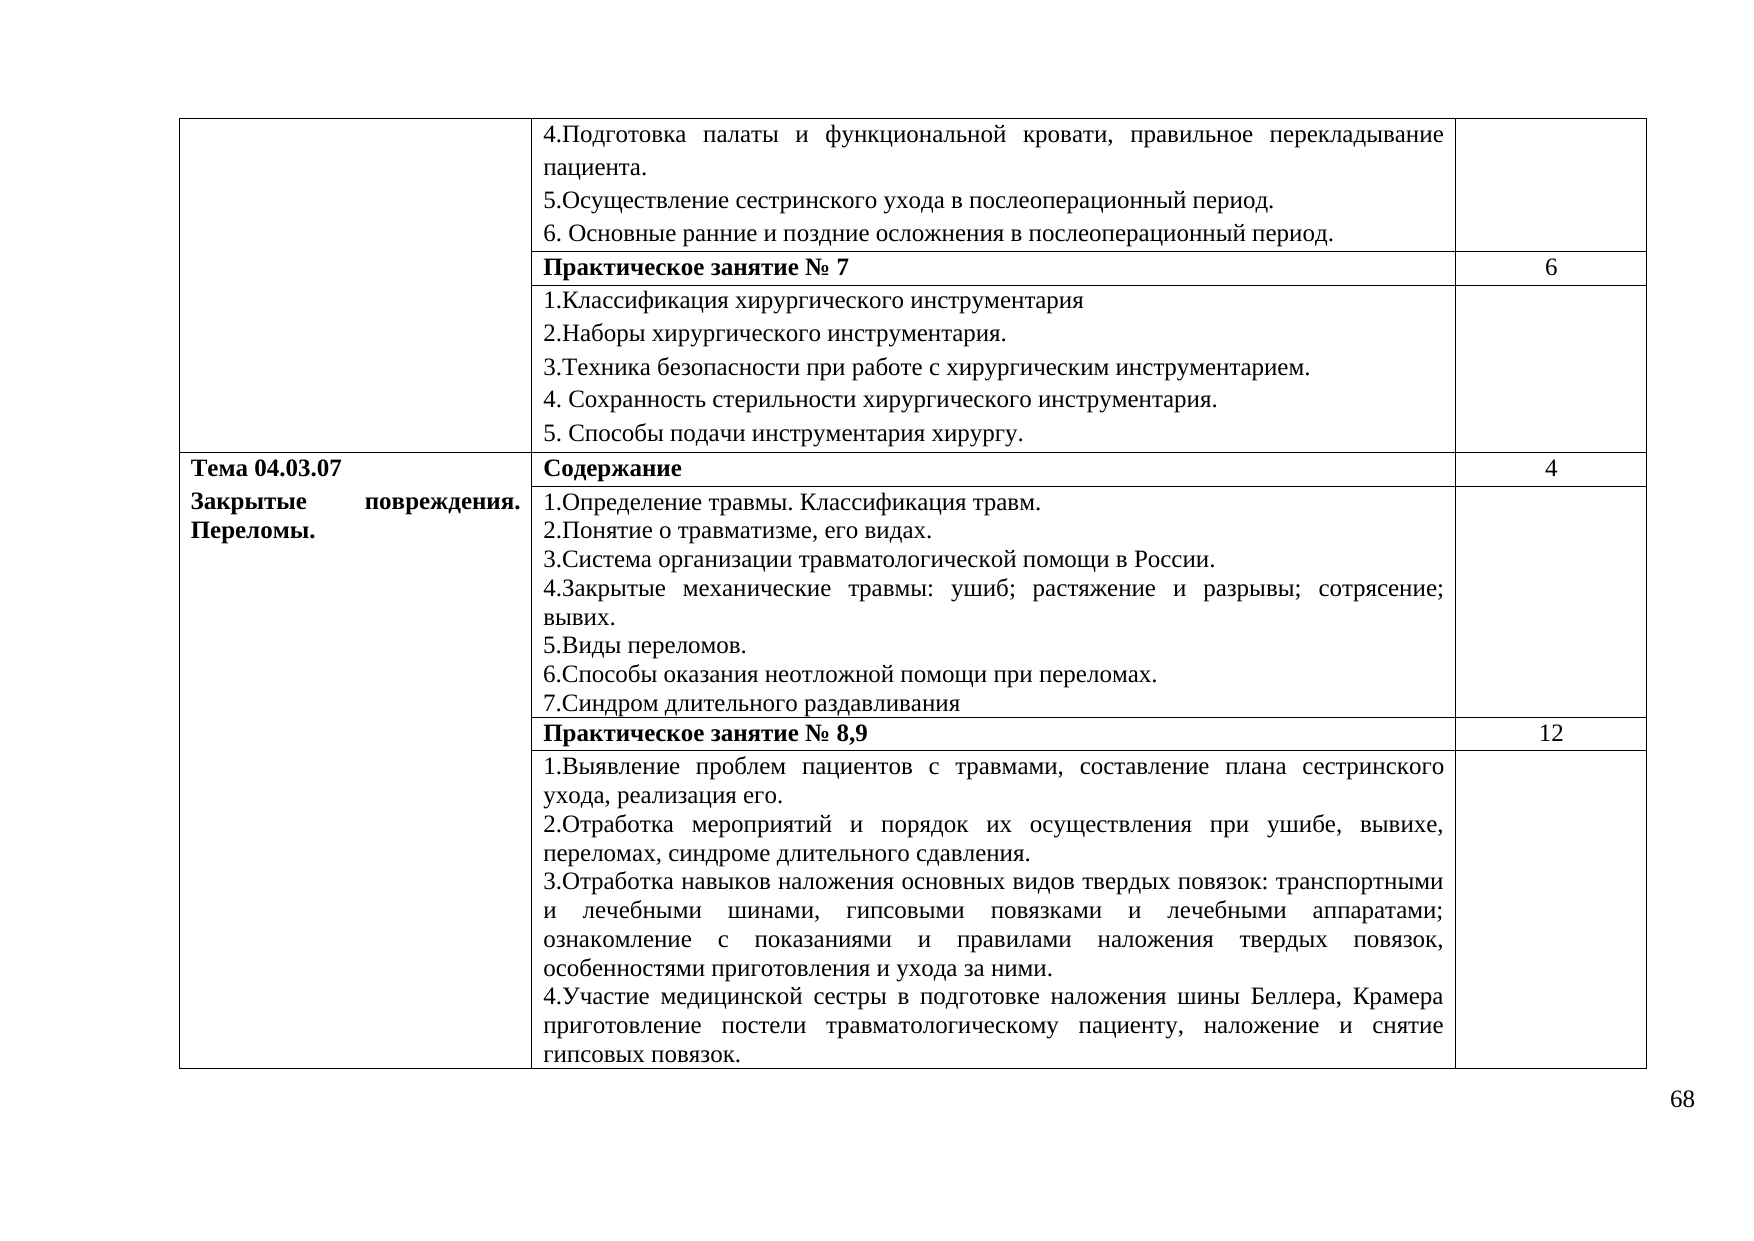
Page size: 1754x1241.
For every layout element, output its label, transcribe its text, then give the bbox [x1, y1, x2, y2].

table_cell Тема 04.03.07 Закрытые повреждения. Переломы. [180, 453, 531, 1068]
table_cell 12 [1456, 718, 1646, 750]
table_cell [532, 751, 1455, 1068]
table_cell [1456, 751, 1646, 1068]
table_cell [1456, 119, 1646, 251]
table_cell Содержание [532, 453, 1455, 486]
table_cell 4 [1456, 453, 1646, 486]
table_cell 1.Определение травмы. Классификация травм. 2.Понятие о травматизме, его видах. 3.Система организации травматологической помощи в России. 4.Закрытые механические травмы: ушиб; растяжение и разрывы; сотрясение; вывих. 5.Виды переломов. 6.Способы оказания неотложной помощи при переломах. 7.Синдром длительного раздавливания [532, 487, 1455, 717]
table_cell [1456, 487, 1646, 717]
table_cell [532, 119, 1455, 251]
table_cell Практическое занятие № 8,9 [532, 718, 1455, 750]
table_cell 1.Классификация хирургического инструментария 2.Наборы хирургического инструментария. 3.Техника безопасности при работе с хирургическим инструментарием. 4. Сохранность стерильности хирургического инструментария. 5. Способы подачи инструментария хирургу. [532, 286, 1455, 452]
table_cell 6 [1456, 252, 1646, 284]
table_cell Практическое занятие № 7 [532, 252, 1455, 284]
table_cell [1456, 286, 1646, 452]
